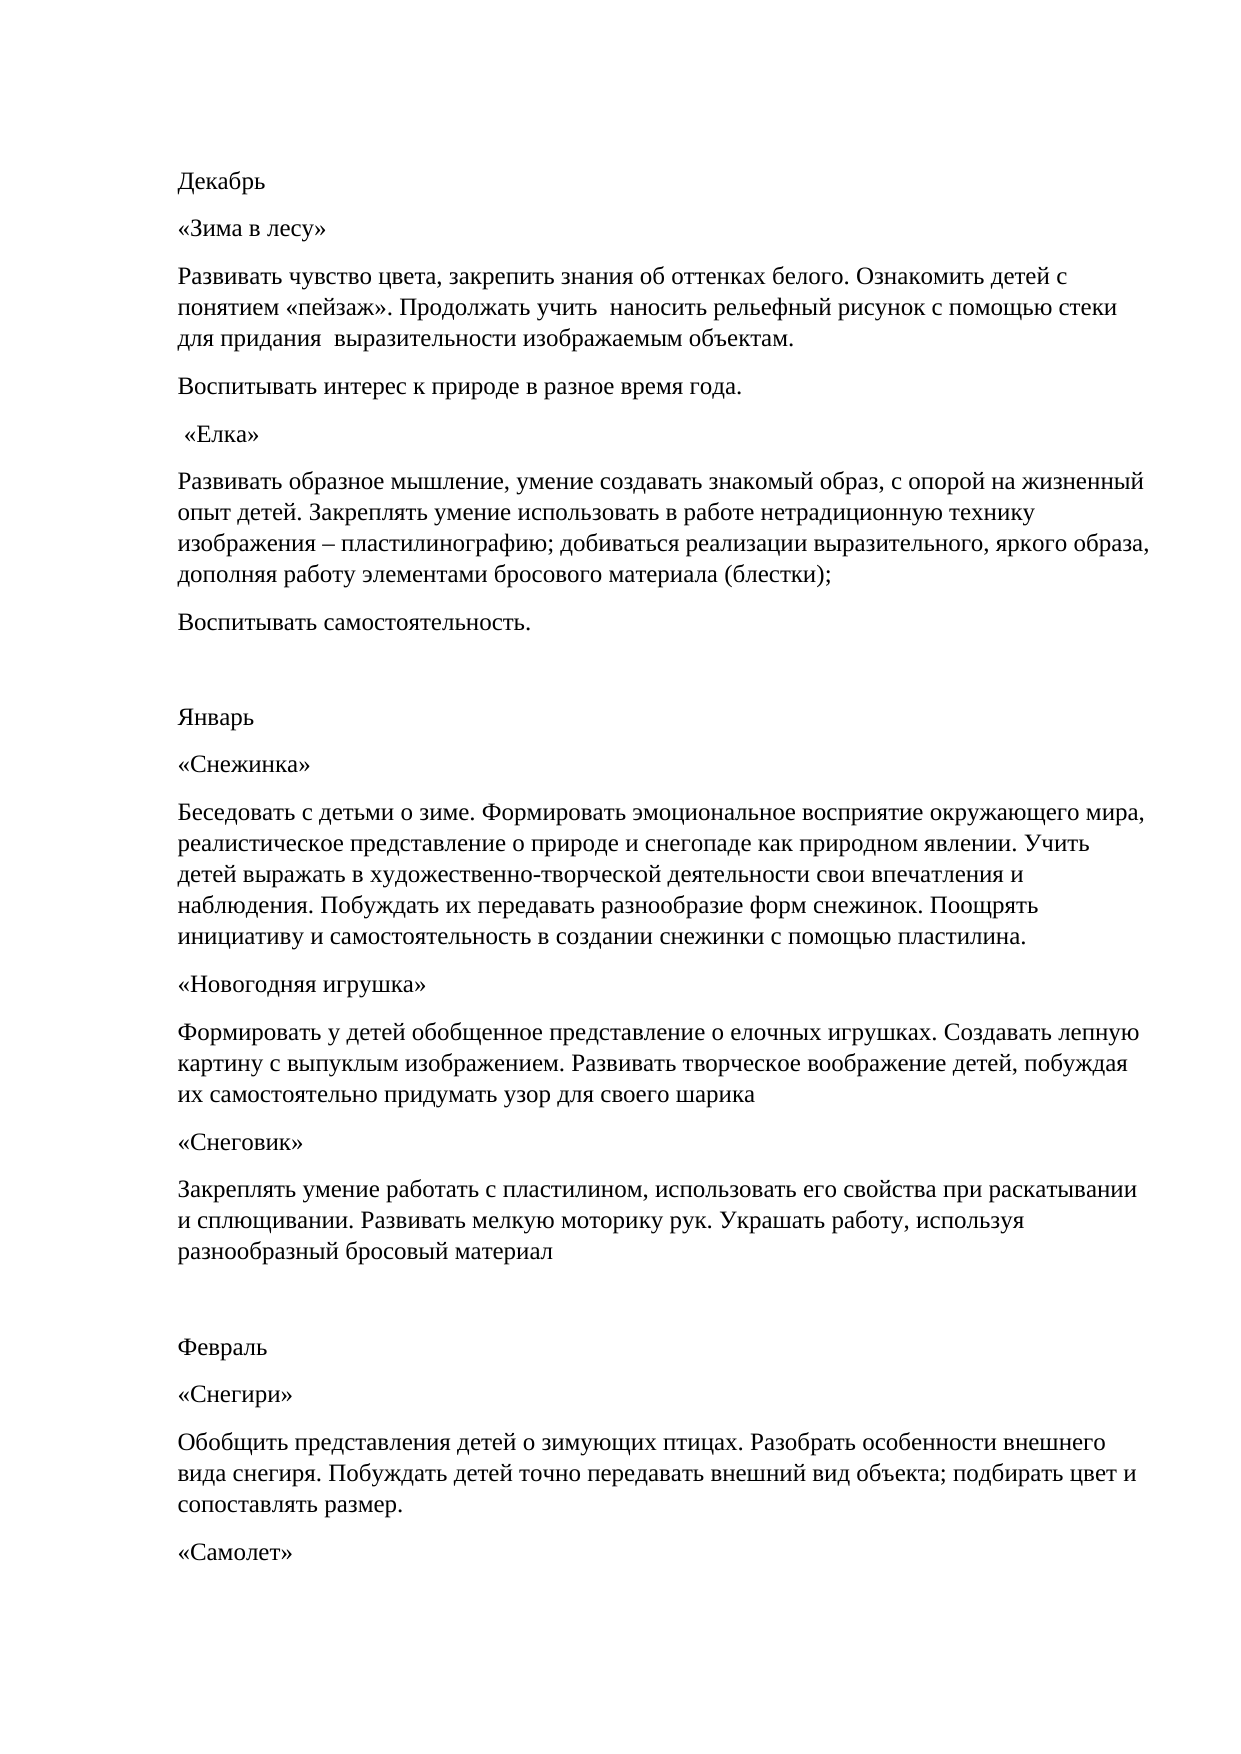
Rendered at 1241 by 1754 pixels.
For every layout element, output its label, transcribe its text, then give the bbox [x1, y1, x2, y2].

text Закреплять умение работать с пластилином, использовать его свойства при раскатывании и сплющивании. Развивать мелкую моторику рук. Украшать работу, используя разнообразный бросовый материал [177, 1174, 1152, 1265]
text Формировать у детей обобщенное представление о елочных игрушках. Создавать лепную картину с выпуклым изображением. Развивать творческое воображение детей, побуждая их самостоятельно придумать узор для своего шарика [177, 1017, 1152, 1108]
text Февраль [177, 1332, 1152, 1361]
text «Снегири» [177, 1379, 1152, 1408]
text Развивать чувство цвета, закрепить знания об оттенках белого. Ознакомить детей с понятием «пейзаж». Продолжать учить наносить рельефный рисунок с помощью стеки для придания выразительности изображаемым объектам. [177, 261, 1152, 352]
text Декабрь [177, 166, 1152, 194]
text Развивать образное мышление, умение создавать знакомый образ, с опорой на жизненный опыт детей. Закреплять умение использовать в работе нетрадиционную технику изображения – пластилинографию; добиваться реализации выразительного, яркого образа, дополняя работу элементами бросового материала (блестки); [177, 466, 1152, 588]
text «Самолет» [177, 1537, 1152, 1566]
text «Новогодняя игрушка» [177, 969, 1152, 998]
text Воспитывать интерес к природе в разное время года. [177, 371, 1152, 400]
text «Зима в лесу» [177, 213, 1152, 242]
text «Снежинка» [177, 749, 1152, 778]
text «Снеговик» [177, 1127, 1152, 1155]
text «Елка» [177, 419, 1152, 447]
text Обобщить представления детей о зимующих птицах. Разобрать особенности внешнего вида снегиря. Побуждать детей точно передавать внешний вид объекта; подбирать цвет и сопоставлять размер. [177, 1427, 1152, 1518]
text Беседовать с детьми о зиме. Формировать эмоциональное восприятие окружающего мира, реалистическое представление о природе и снегопаде как природном явлении. Учить детей выражать в художественно-творческой деятельности свои впечатления и наблюдения. Побуждать их передавать разнообразие форм снежинок. Поощрять инициативу и самостоятельность в создании снежинки с помощью пластилина. [177, 797, 1152, 950]
text Воспитывать самостоятельность. [177, 607, 1152, 636]
text Январь [177, 702, 1152, 731]
